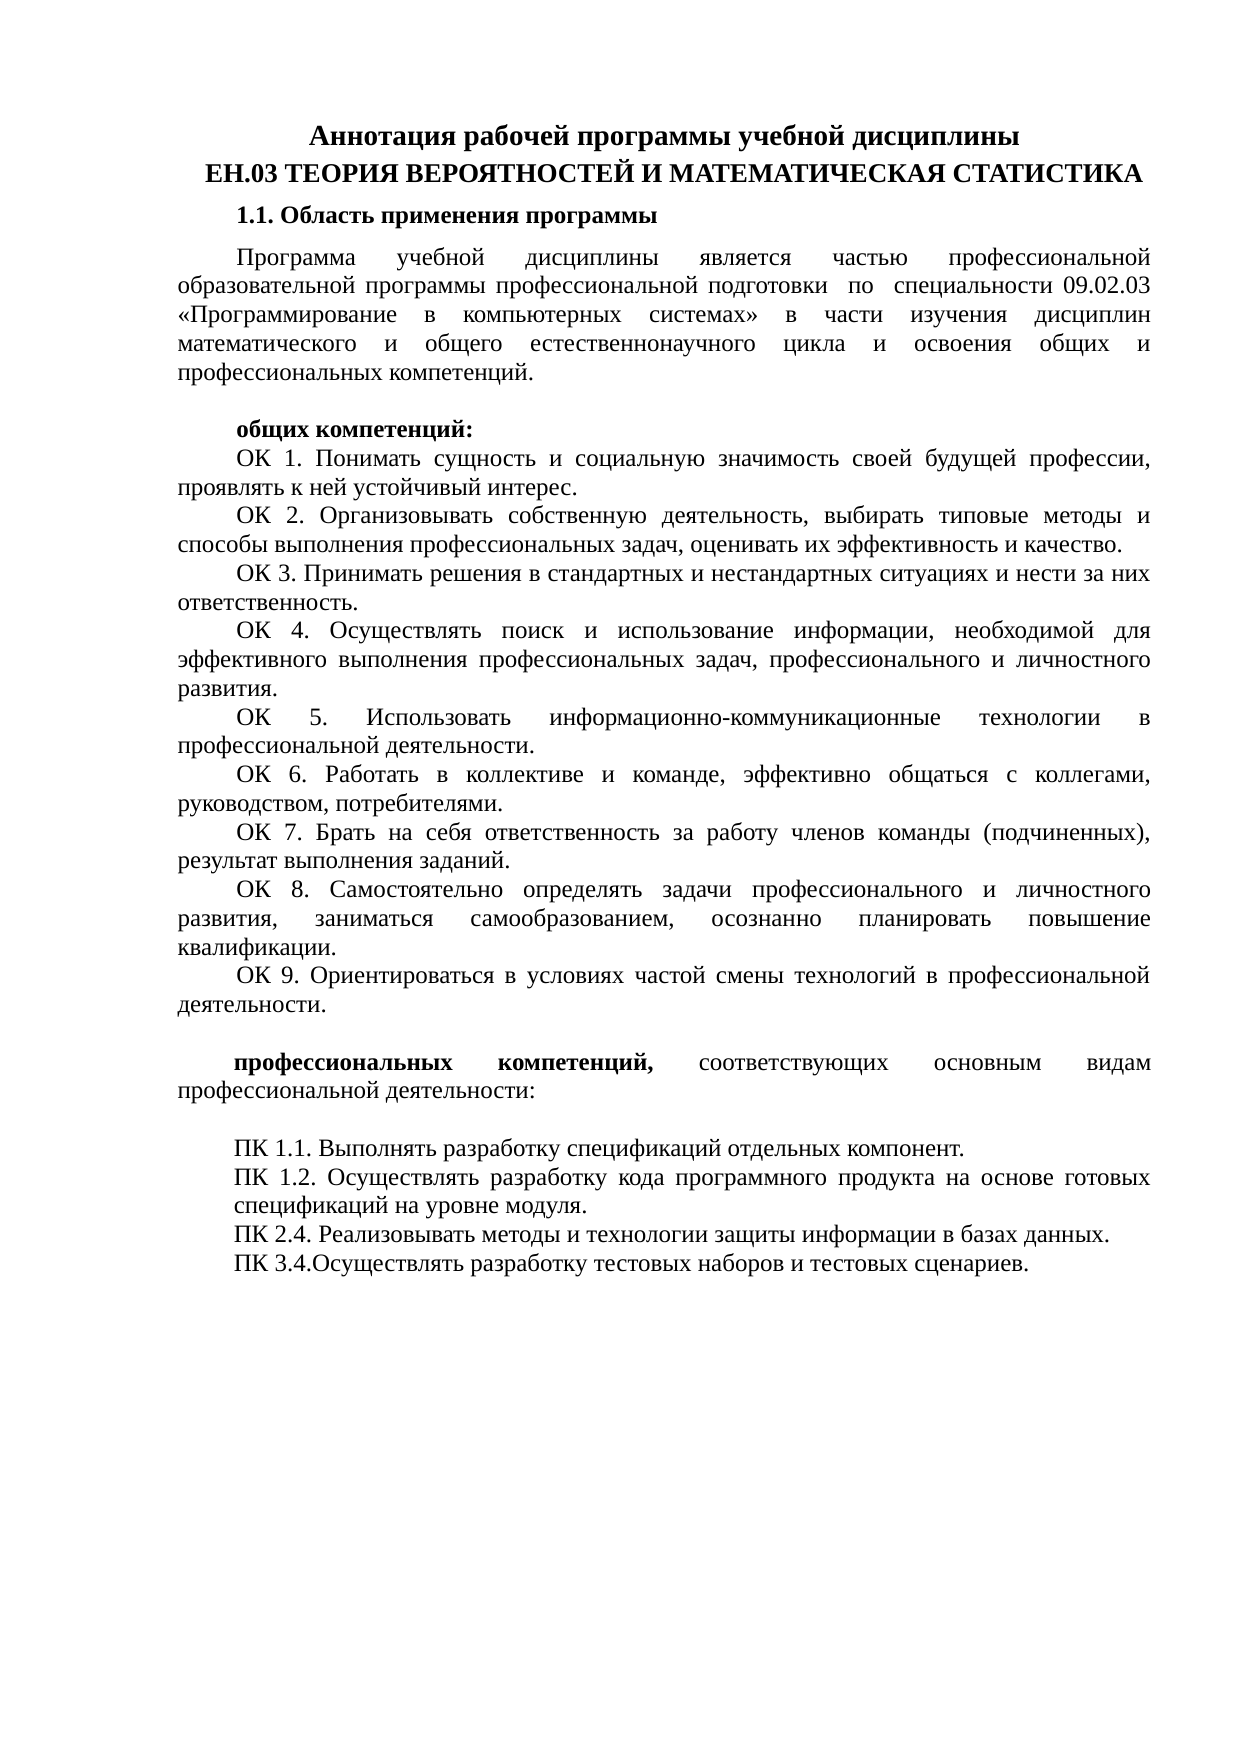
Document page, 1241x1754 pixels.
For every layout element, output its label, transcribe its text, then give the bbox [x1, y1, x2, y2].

text ОК 3. Принимать решения в стандартных и нестандартных ситуациях и нести за них ответственность. [177, 558, 1152, 615]
text ОК 4. Осуществлять поиск и использование информации, необходимой для эффективного выполнения профессиональных задач, профессионального и личностного развития. [177, 615, 1152, 702]
text ПК 1.2. Осуществлять разработку кода программного продукта на основе готовых спецификаций на уровне модуля. [233, 1162, 1152, 1219]
text Аннотация рабочей программы учебной дисциплины [177, 118, 1152, 152]
text ОК 8. Самостоятельно определять задачи профессионального и личностного развития, заниматься самообразованием, осознанно планировать повышение квалификации. [177, 874, 1152, 960]
text общих компетенций: [177, 414, 1152, 443]
text ПК 1.1. Выполнять разработку спецификаций отдельных компонент. [233, 1133, 1152, 1162]
text ОК 6. Работать в коллективе и команде, эффективно общаться с коллегами, руководством, потребителями. [177, 759, 1152, 817]
text ПК 3.4.Осуществлять разработку тестовых наборов и тестовых сценариев. [233, 1248, 1152, 1277]
text ПК 2.4. Реализовывать методы и технологии защиты информации в базах данных. [233, 1219, 1152, 1248]
text 1.1. Область применения программы [177, 200, 1171, 229]
text ОК 9. Ориентироваться в условиях частой смены технологий в профессиональной деятельности. [177, 960, 1152, 1018]
text профессиональных компетенций, соответствующих основным видам профессиональной деятельности: [177, 1047, 1152, 1104]
text ОК 7. Брать на себя ответственность за работу членов команды (подчиненных), результат выполнения заданий. [177, 817, 1152, 874]
text ОК 5. Использовать информационно-коммуникационные технологии в профессиональной деятельности. [177, 702, 1152, 759]
text ОК 2. Организовывать собственную деятельность, выбирать типовые методы и способы выполнения профессиональных задач, оценивать их эффективность и качество. [177, 500, 1152, 558]
text ОК 1. Понимать сущность и социальную значимость своей будущей профессии, проявлять к ней устойчивый интерес. [177, 443, 1152, 500]
text ЕН.03 ТЕОРИЯ ВЕРОЯТНОСТЕЙ И МАТЕМАТИЧЕСКАЯ СТАТИСТИКА [177, 157, 1171, 188]
text Программа учебной дисциплины является частью профессиональной образовательной программы профессиональной подготовки по специальности 09.02.03 «Программирование в компьютерных системах» в части изучения дисциплин математического и общего естественнонаучного цикла и освоения общих и профессиональных компетенций. [177, 242, 1152, 385]
